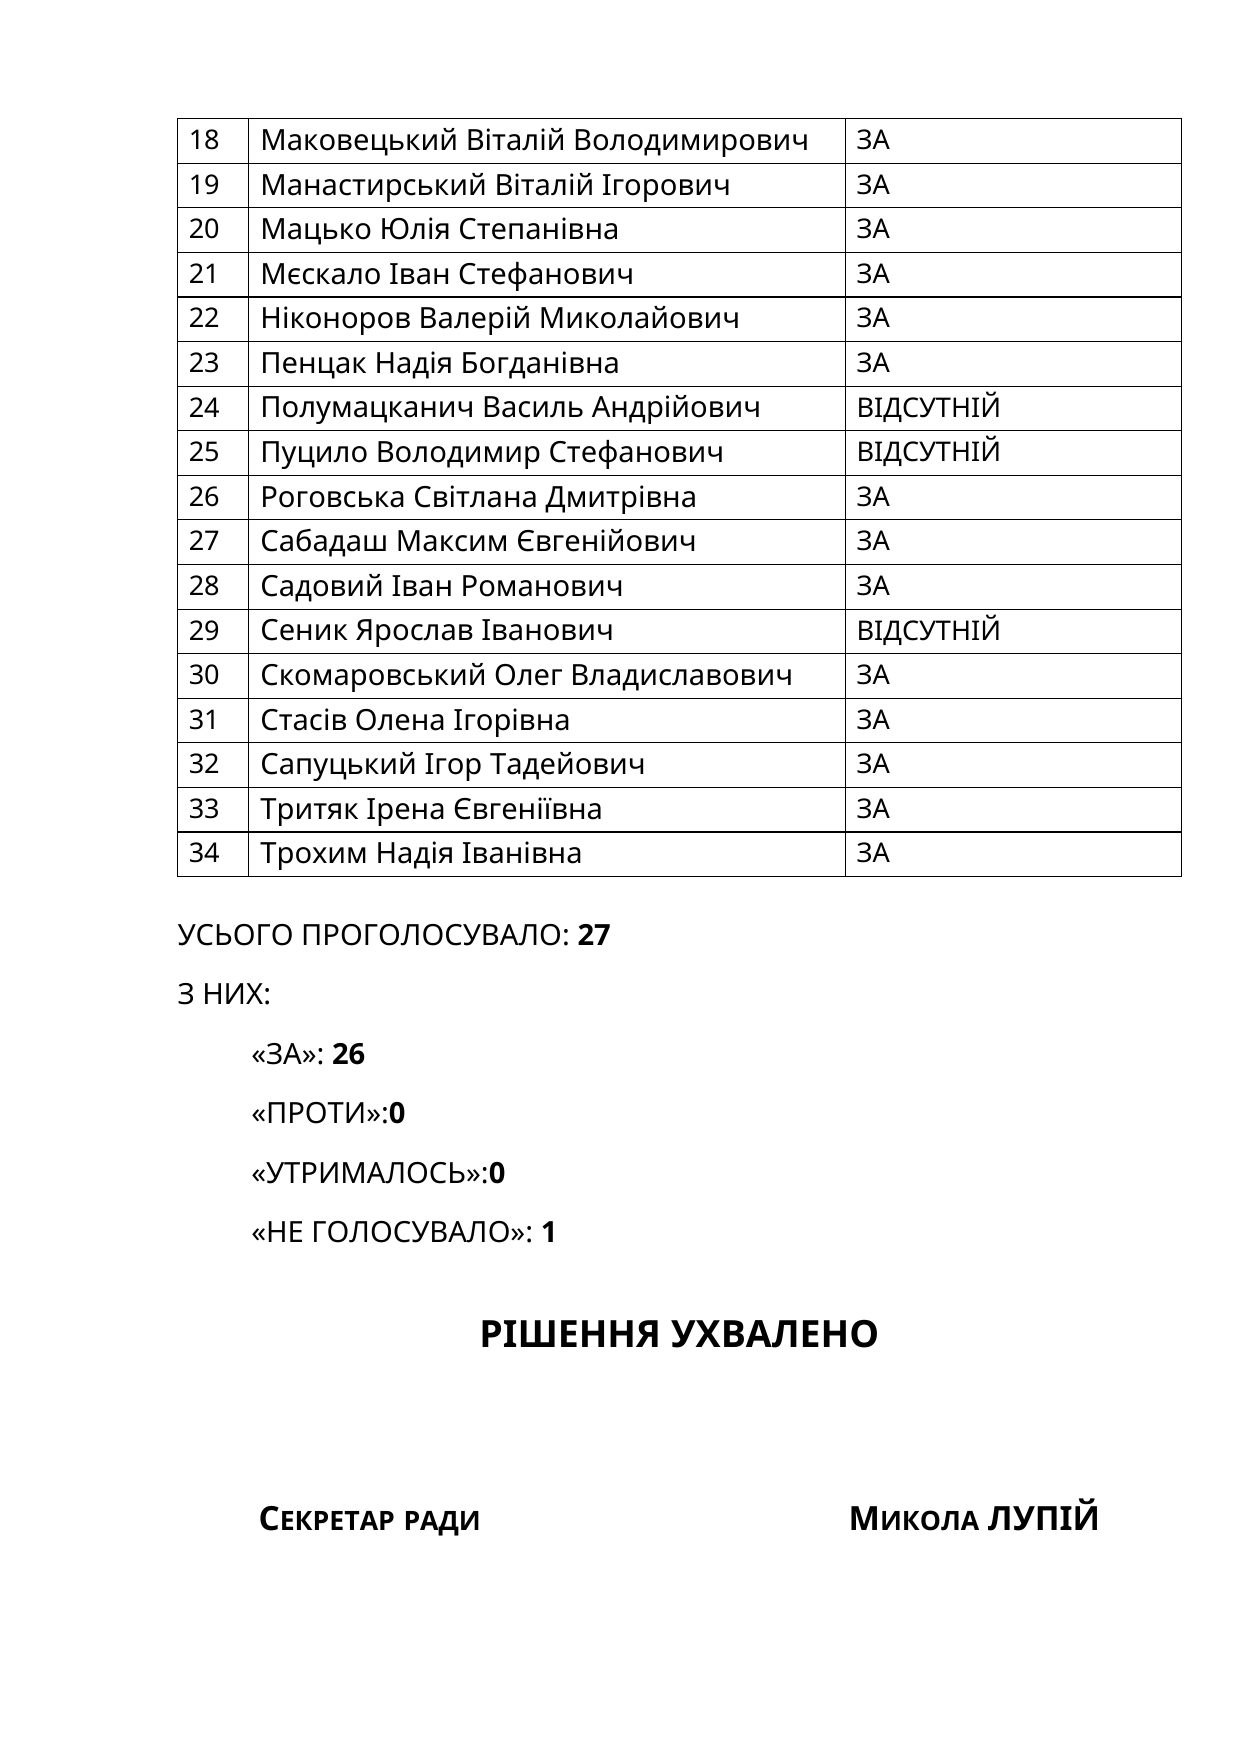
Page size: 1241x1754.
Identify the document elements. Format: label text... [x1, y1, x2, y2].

table_cell 25 [178, 431, 248, 475]
table_cell 32 [178, 743, 248, 787]
table_cell Манастирський Віталій Ігорович [249, 164, 845, 207]
text «НЕ ГОЛОСУВАЛО»: 1 [177, 1211, 1181, 1251]
table_cell Ніконоров Валерій Миколайович [249, 298, 845, 341]
table_cell 34 [178, 833, 248, 876]
table_cell Садовий Іван Романович [249, 565, 845, 608]
table_cell ЗА [846, 699, 1181, 742]
table_cell Полумацканич Василь Андрійович [249, 387, 845, 430]
text Секретар ради Микола ЛУПІЙ [177, 1495, 1181, 1540]
table_cell 18 [178, 119, 248, 163]
table_cell ЗА [846, 833, 1181, 876]
text «ПРОТИ»:0 [177, 1092, 1181, 1132]
table_cell Сеник Ярослав Іванович [249, 610, 845, 653]
table_cell 24 [178, 387, 248, 430]
text РІШЕННЯ УХВАЛЕНО [177, 1308, 1181, 1359]
table_cell ЗА [846, 476, 1181, 519]
table_cell Тритяк Ірена Євгеніївна [249, 788, 845, 831]
table_cell Пуцило Володимир Стефанович [249, 431, 845, 475]
text З НИХ: [177, 973, 1181, 1013]
table_cell 23 [178, 342, 248, 386]
table_cell 22 [178, 298, 248, 341]
text «ЗА»: 26 [177, 1033, 1181, 1073]
table_cell Мєскало Іван Стефанович [249, 253, 845, 296]
table_cell 28 [178, 565, 248, 608]
table_cell ЗА [846, 119, 1181, 163]
table_cell ВІДСУТНІЙ [846, 610, 1181, 653]
table_cell 31 [178, 699, 248, 742]
table_cell Стасів Олена Ігорівна [249, 699, 845, 742]
table_cell Сапуцький Ігор Тадейович [249, 743, 845, 787]
text «УТРИМАЛОСЬ»:0 [177, 1152, 1181, 1192]
table_cell 33 [178, 788, 248, 831]
table_cell ЗА [846, 565, 1181, 608]
table_cell ЗА [846, 520, 1181, 564]
table_cell Трохим Надія Іванівна [249, 833, 845, 876]
table_cell Пенцак Надія Богданівна [249, 342, 845, 386]
table_cell ВІДСУТНІЙ [846, 387, 1181, 430]
table_cell ЗА [846, 164, 1181, 207]
table_cell 26 [178, 476, 248, 519]
table_cell 20 [178, 208, 248, 252]
table_cell Мацько Юлія Степанівна [249, 208, 845, 252]
table_cell 19 [178, 164, 248, 207]
table_cell ЗА [846, 743, 1181, 787]
table_cell ЗА [846, 342, 1181, 386]
table_cell 21 [178, 253, 248, 296]
table_cell 29 [178, 610, 248, 653]
table_cell Роговська Світлана Дмитрівна [249, 476, 845, 519]
table_cell ЗА [846, 788, 1181, 831]
table_cell ВІДСУТНІЙ [846, 431, 1181, 475]
table_cell 30 [178, 654, 248, 698]
table_cell ЗА [846, 654, 1181, 698]
text Усього проголосувало: 27 [177, 914, 1181, 954]
table_cell Сабадаш Максим Євгенійович [249, 520, 845, 564]
table_cell ЗА [846, 208, 1181, 252]
table_cell ЗА [846, 298, 1181, 341]
table_cell Маковецький Віталій Володимирович [249, 119, 845, 163]
table_cell 27 [178, 520, 248, 564]
table_cell Скомаровський Олег Владиславович [249, 654, 845, 698]
table_cell ЗА [846, 253, 1181, 296]
